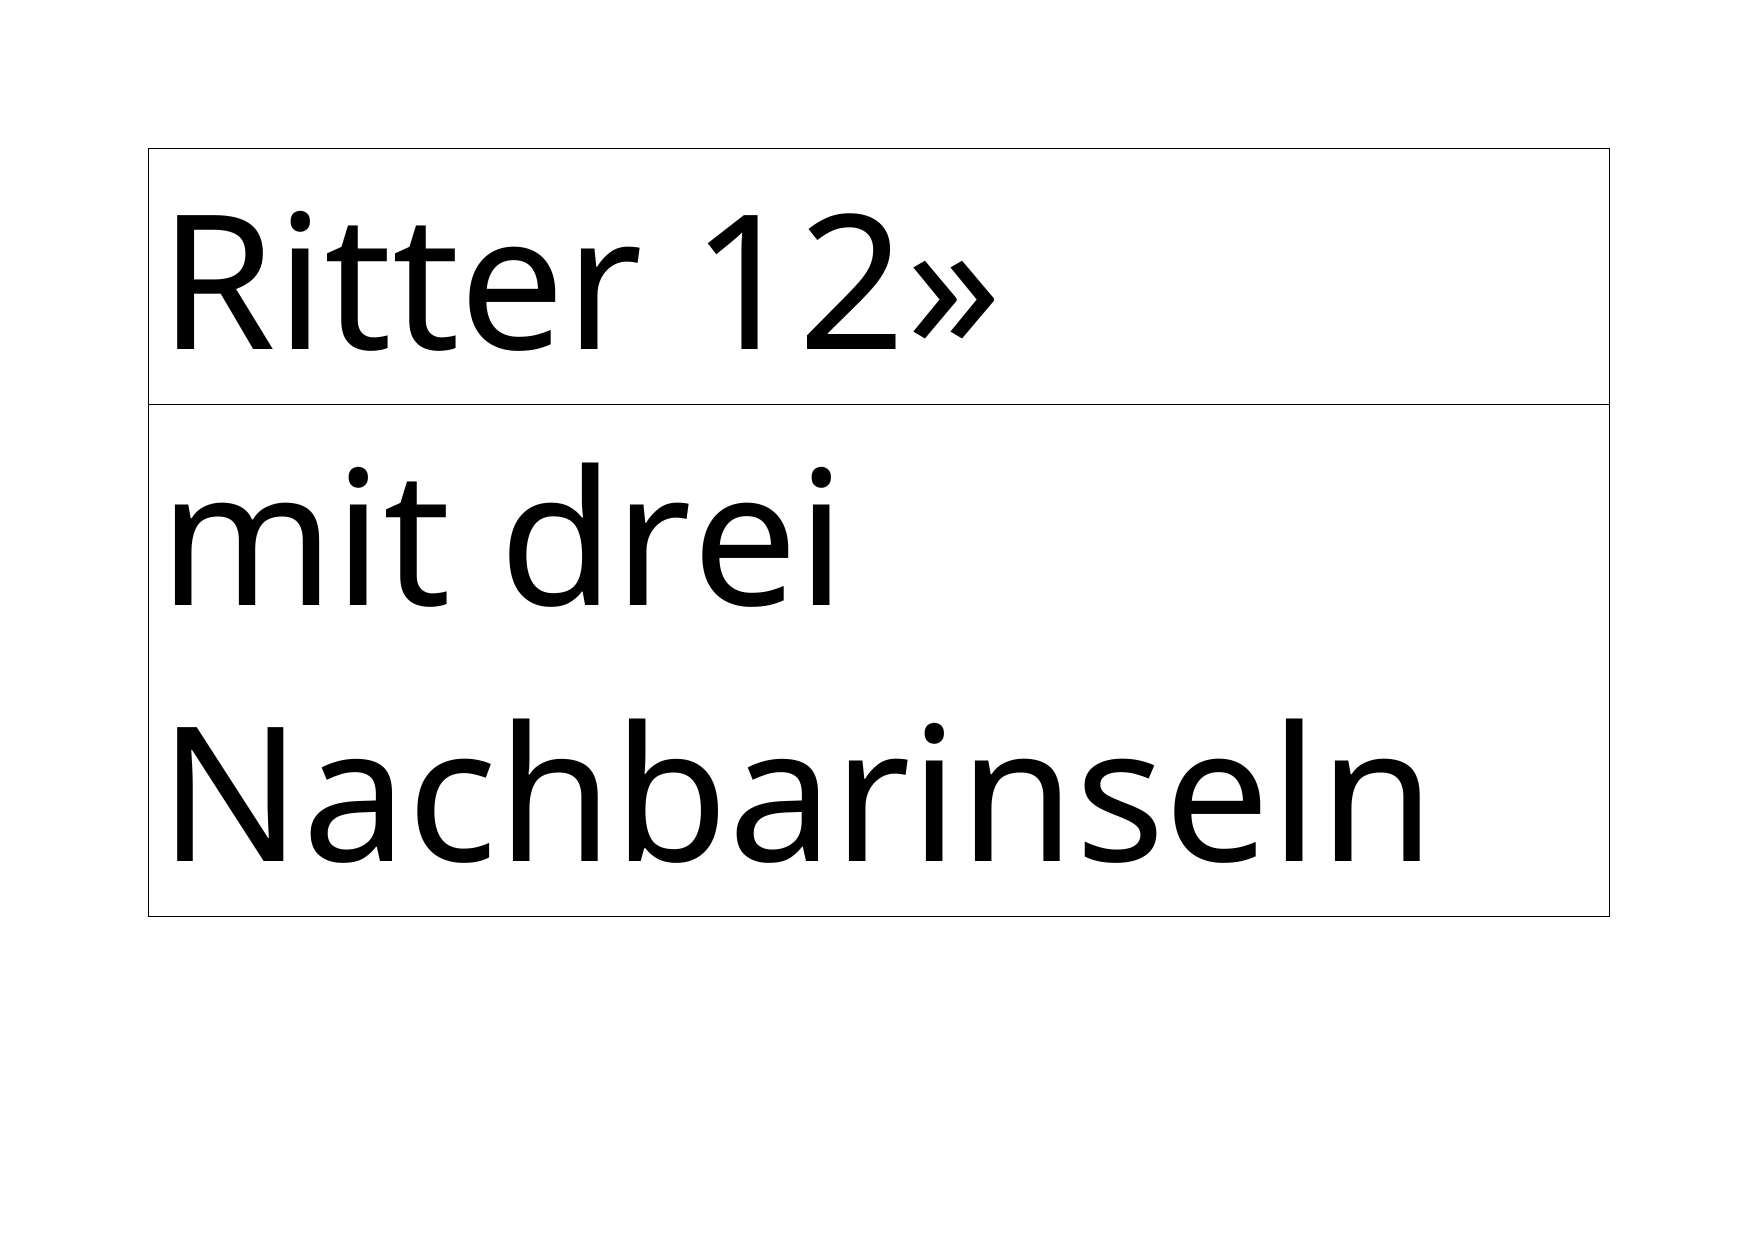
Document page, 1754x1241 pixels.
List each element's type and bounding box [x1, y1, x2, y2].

table_cell [149, 405, 1609, 916]
table_cell [149, 149, 1609, 404]
